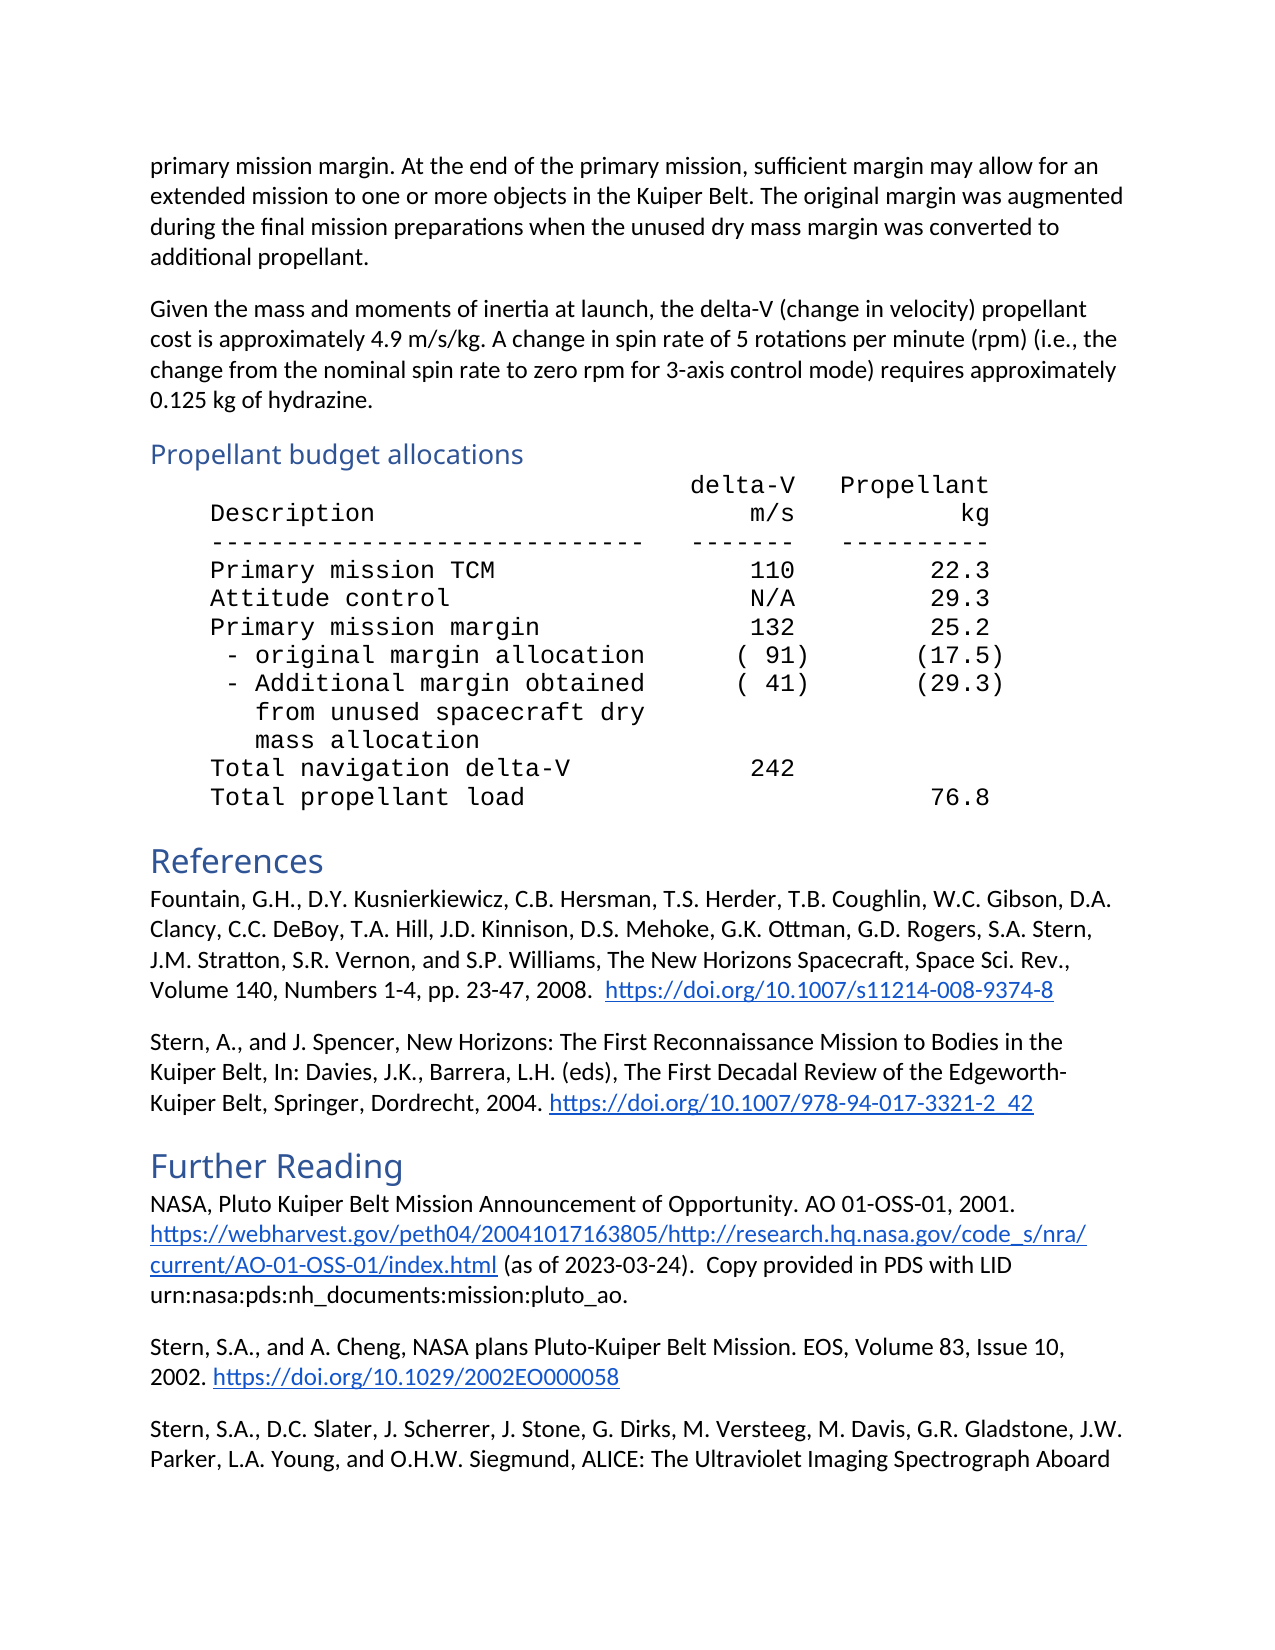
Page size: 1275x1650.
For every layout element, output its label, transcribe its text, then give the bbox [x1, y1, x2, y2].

text - Additional margin obtained ( 41) (29.3) [150, 671, 1125, 699]
text NASA, Pluto Kuiper Belt Mission Announcement of Opportunity. AO 01-OSS-01, 2001. https://webharvest.gov/peth04/20041017163805/http://research.hq.nasa.gov/code_s/nra/current/AO-01-OSS-01/index.html (as of 2023-03-24). Copy provided in PDS with LID urn:nasa:pds:nh_documents:mission:pluto_ao. [150, 1188, 1125, 1310]
text Primary mission TCM 110 22.3 [150, 558, 1125, 586]
text Description m/s kg [150, 501, 1125, 529]
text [150, 150, 1125, 272]
subtitle Propellant budget allocations [150, 436, 1125, 473]
text Given the mass and moments of inertia at launch, the delta-V (change in velocity) propellant cost is approximately 4.9 m/s/kg. A change in spin rate of 5 rotations per minute (rpm) (i.e., the change from the nominal spin rate to zero rpm for 3-axis control mode) requires approximately 0.125 kg of hydrazine. [150, 293, 1125, 415]
text delta-V Propellant [150, 473, 1125, 501]
text Total propellant load 76.8 [150, 784, 1125, 813]
text Fountain, G.H., D.Y. Kusnierkiewicz, C.B. Hersman, T.S. Herder, T.B. Coughlin, W.C. Gibson, D.A. Clancy, C.C. DeBoy, T.A. Hill, J.D. Kinnison, D.S. Mehoke, G.K. Ottman, G.D. Rogers, S.A. Stern, J.M. Stratton, S.R. Vernon, and S.P. Williams, The New Horizons Spacecraft, Space Sci. Rev., Volume 140, Numbers 1-4, pp. 23-47, 2008. https://doi.org/10.1007/s11214-008-9374-8 [150, 883, 1125, 1005]
text - original margin allocation ( 91) (17.5) [150, 643, 1125, 671]
subtitle Further Reading [150, 1143, 1125, 1188]
text mass allocation [150, 728, 1125, 756]
text Total navigation delta-V 242 [150, 756, 1125, 784]
subtitle References [150, 838, 1125, 883]
text Primary mission margin 132 25.2 [150, 614, 1125, 643]
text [150, 1413, 1125, 1474]
text ----------------------------- ------- ---------- [150, 529, 1125, 558]
text Attitude control N/A 29.3 [150, 586, 1125, 614]
text Stern, S.A., and A. Cheng, NASA plans Pluto-Kuiper Belt Mission. EOS, Volume 83, Issue 10, 2002. https://doi.org/10.1029/2002EO000058 [150, 1331, 1125, 1392]
text from unused spacecraft dry [150, 699, 1125, 728]
text Stern, A., and J. Spencer, New Horizons: The First Reconnaissance Mission to Bodies in the Kuiper Belt, In: Davies, J.K., Barrera, L.H. (eds), The First Decadal Review of the Edgeworth-Kuiper Belt, Springer, Dordrecht, 2004. https://doi.org/10.1007/978-94-017-3321-2_42 [150, 1026, 1125, 1118]
